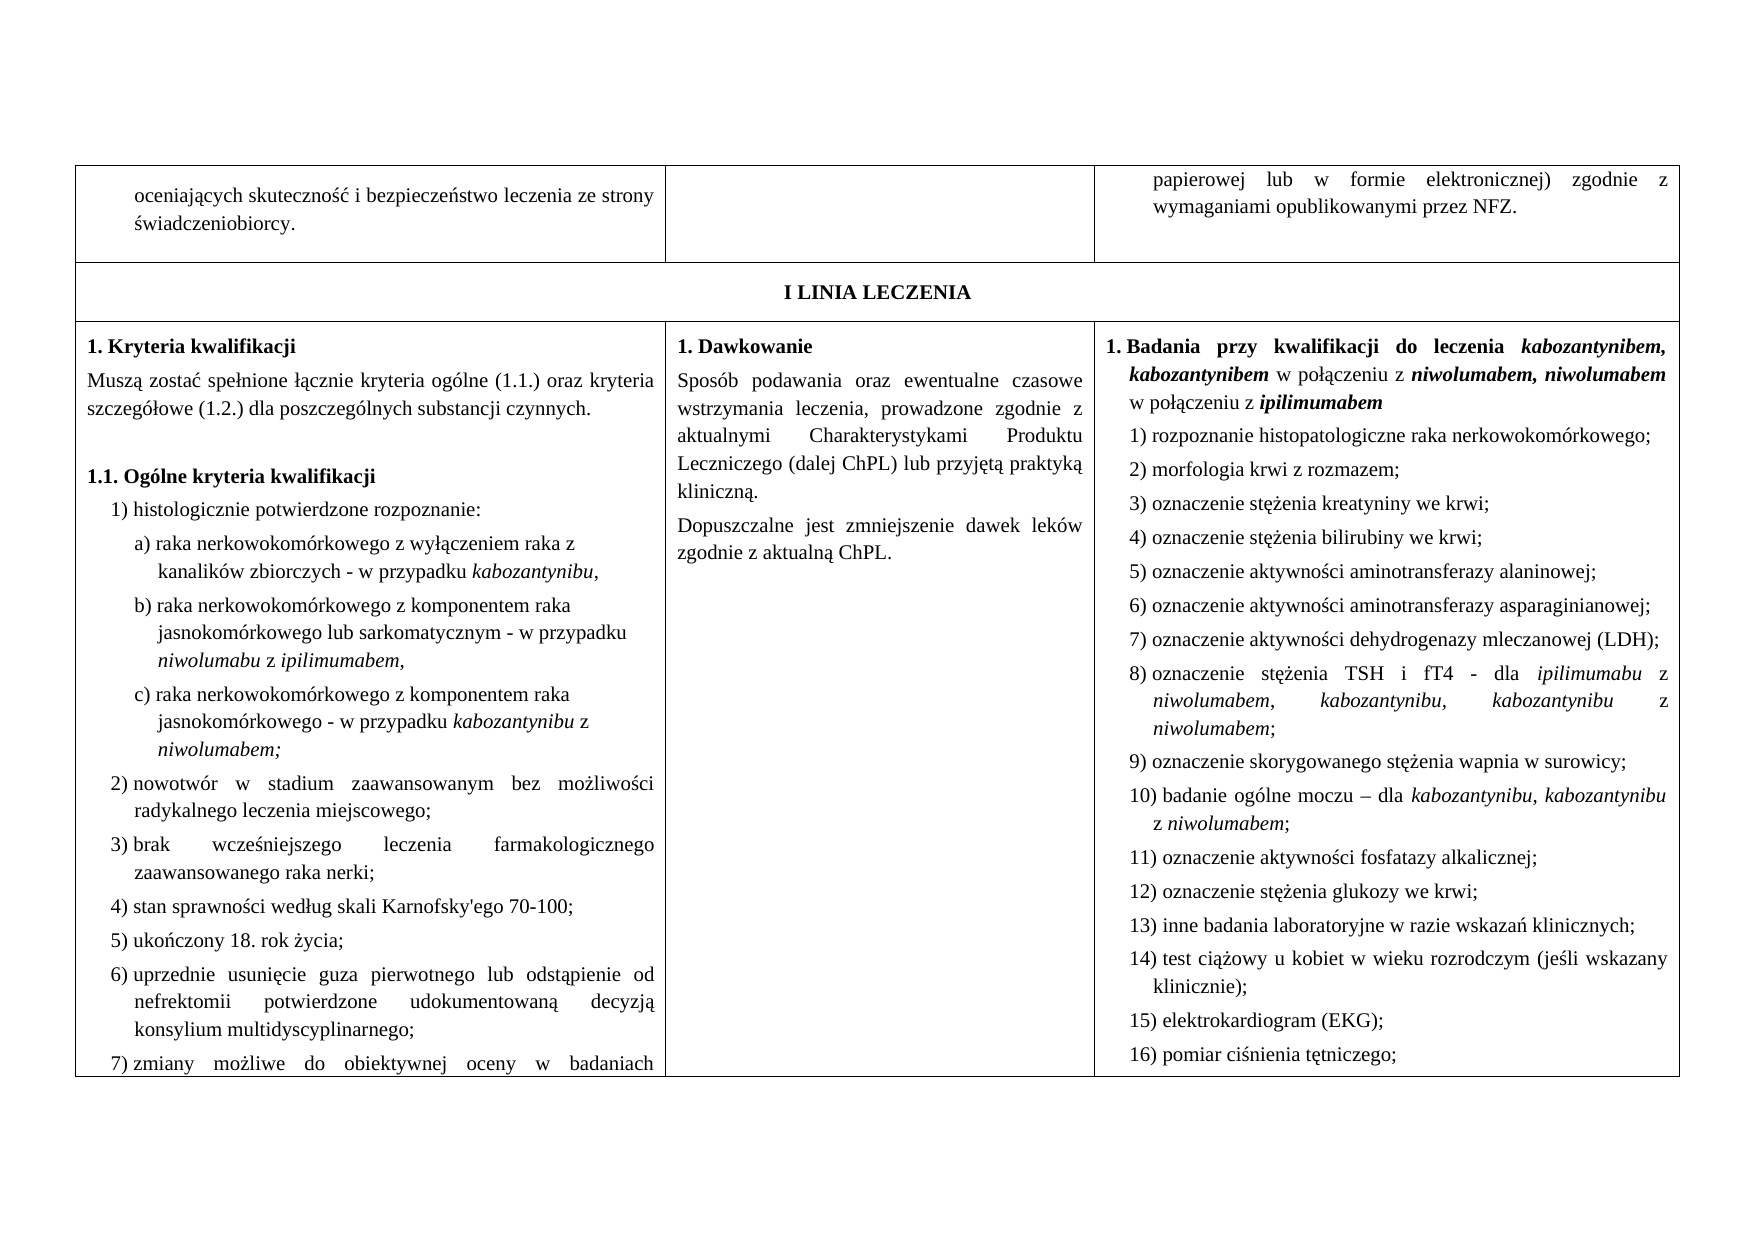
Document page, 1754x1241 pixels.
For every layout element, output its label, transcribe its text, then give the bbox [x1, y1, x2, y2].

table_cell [76, 322, 665, 1076]
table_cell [666, 322, 1094, 1076]
table_cell I LINIA LECZENIA [76, 263, 1679, 321]
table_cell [1095, 322, 1679, 1076]
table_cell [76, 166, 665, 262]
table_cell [666, 166, 1094, 262]
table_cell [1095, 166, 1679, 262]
